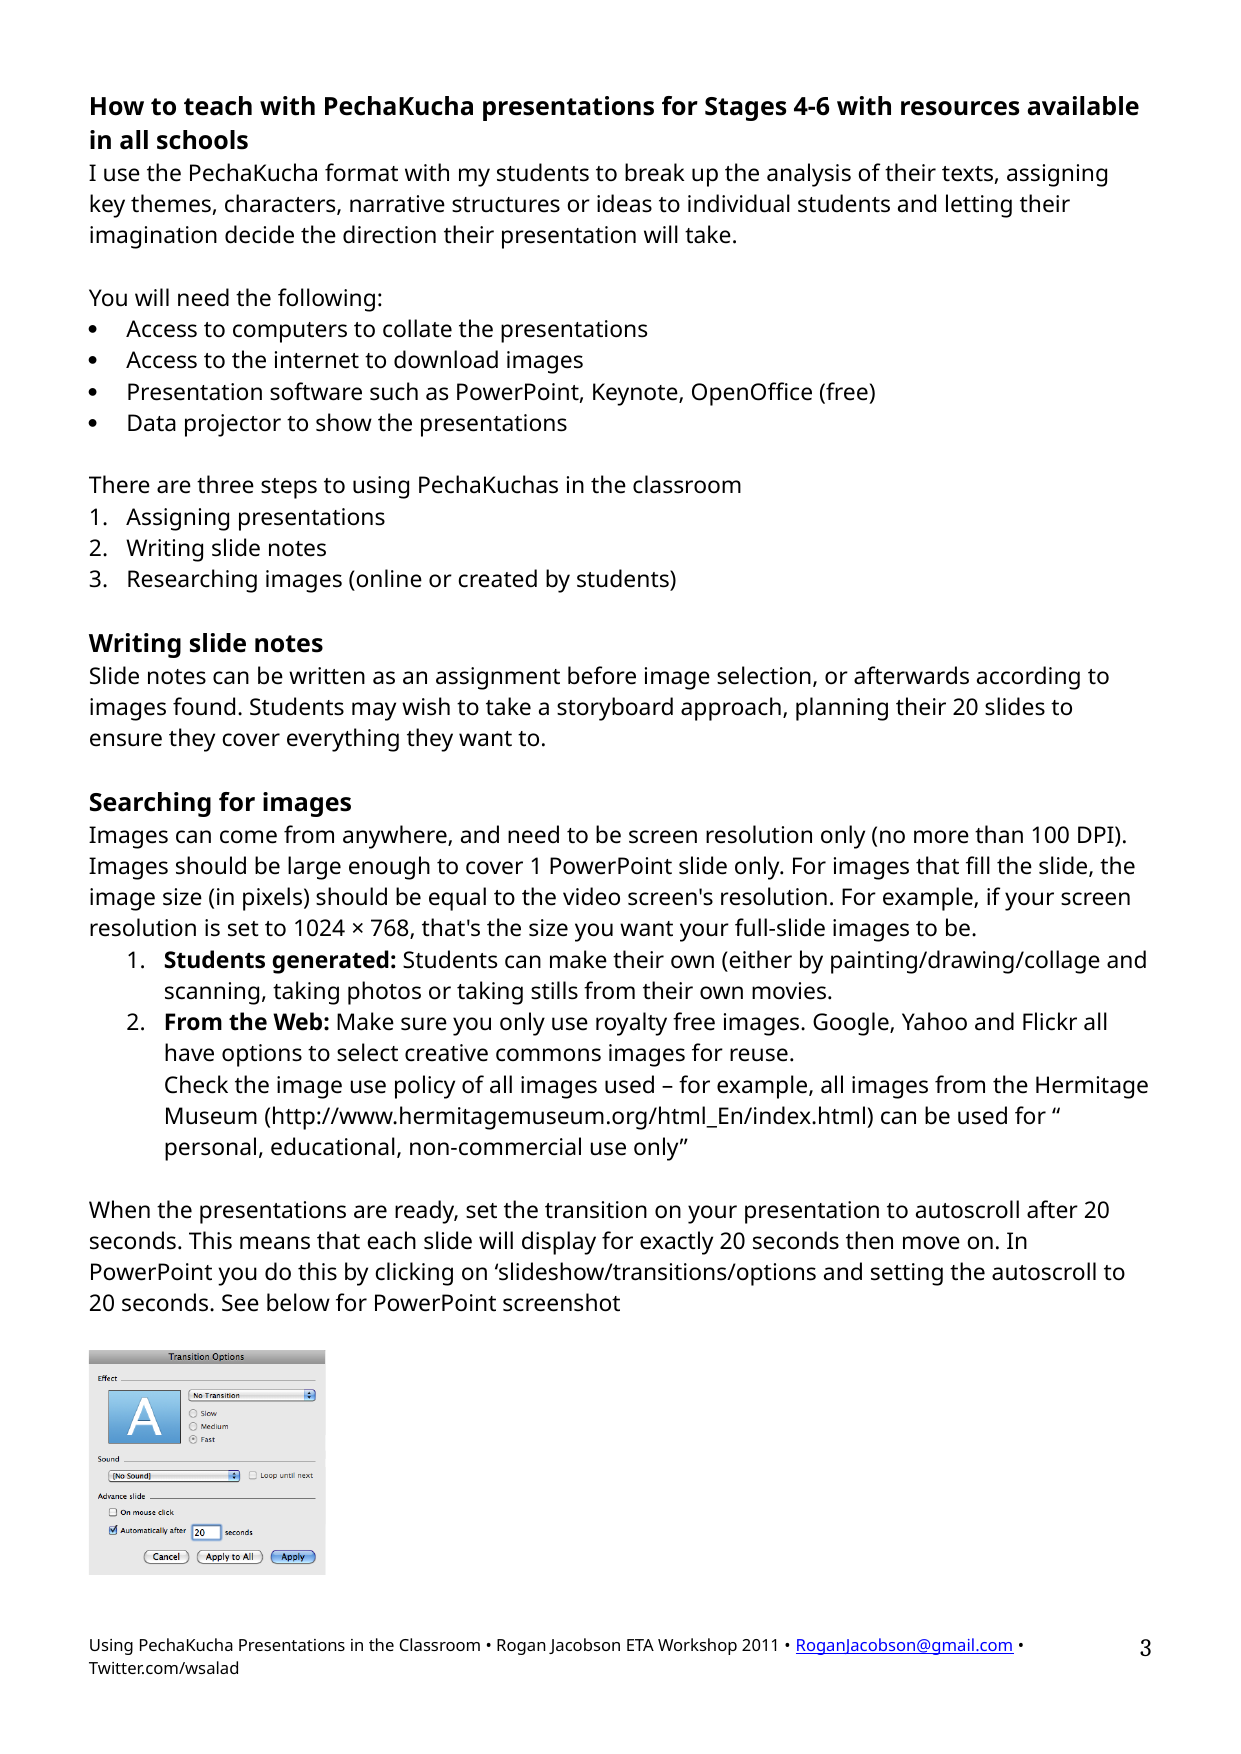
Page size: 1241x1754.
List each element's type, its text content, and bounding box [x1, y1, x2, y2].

list Writing slide notes [89, 532, 1152, 563]
text There are three steps to using PechaKuchas in the classroom [89, 469, 1152, 501]
text You will need the following: [89, 282, 1152, 313]
list Researching images (online or created by students) [89, 563, 1152, 594]
text Searching for images [89, 784, 1152, 819]
text I use the PechaKucha format with my students to break up the analysis of their texts, assigning key themes, characters, narrative structures or ideas to individual students and letting their imagination decide the direction their presentation will take. [89, 157, 1152, 251]
list Access to the internet to download images [89, 344, 1152, 376]
text Writing slide notes [89, 626, 1152, 659]
text Images can come from anywhere, and need to be screen resolution only (no more than 100 DPI). Images should be large enough to cover 1 PowerPoint slide only. For images that fill the slide, the image size (in pixels) should be equal to the video screen's resolution. For example, if your screen resolution is set to 1024 × 768, that's the size you want your full-slide images to be. [89, 819, 1152, 944]
text When the presentations are ready, set the transition on your presentation to autoscroll after 20 seconds. This means that each slide will display for exactly 20 seconds then move on. In PowerPoint you do this by clicking on ‘slideshow/transitions/options and setting the autoscroll to 20 seconds. See below for PowerPoint screenshot [89, 1194, 1152, 1319]
picture [88, 1350, 326, 1575]
text Slide notes can be written as an assignment before image selection, or afterwards according to images found. Students may wish to take a storyboard approach, planning their 20 slides to ensure they cover everything they want to. [89, 659, 1152, 753]
list Access to computers to collate the presentations [89, 313, 1152, 344]
list From the Web: Make sure you only use royalty free images. Google, Yahoo and Flickr all have options to select creative commons images for reuse. Check the image use policy of all images used – for example, all images from the Hermitage Museum (http://www.hermitagemuseum.org/html_En/index.html) can be used for “ personal, educational, non-commercial use only” [126, 1006, 1152, 1162]
list Assigning presentations [89, 501, 1152, 532]
list Data projector to show the presentations [89, 407, 1152, 438]
text How to teach with PechaKucha presentations for Stages 4-6 with resources available in all schools [89, 89, 1152, 157]
list Students generated: Students can make their own (either by painting/drawing/collage and scanning, taking photos or taking stills from their own movies. [126, 944, 1152, 1006]
list Presentation software such as PowerPoint, Keynote, OpenOffice (free) [89, 376, 1152, 407]
